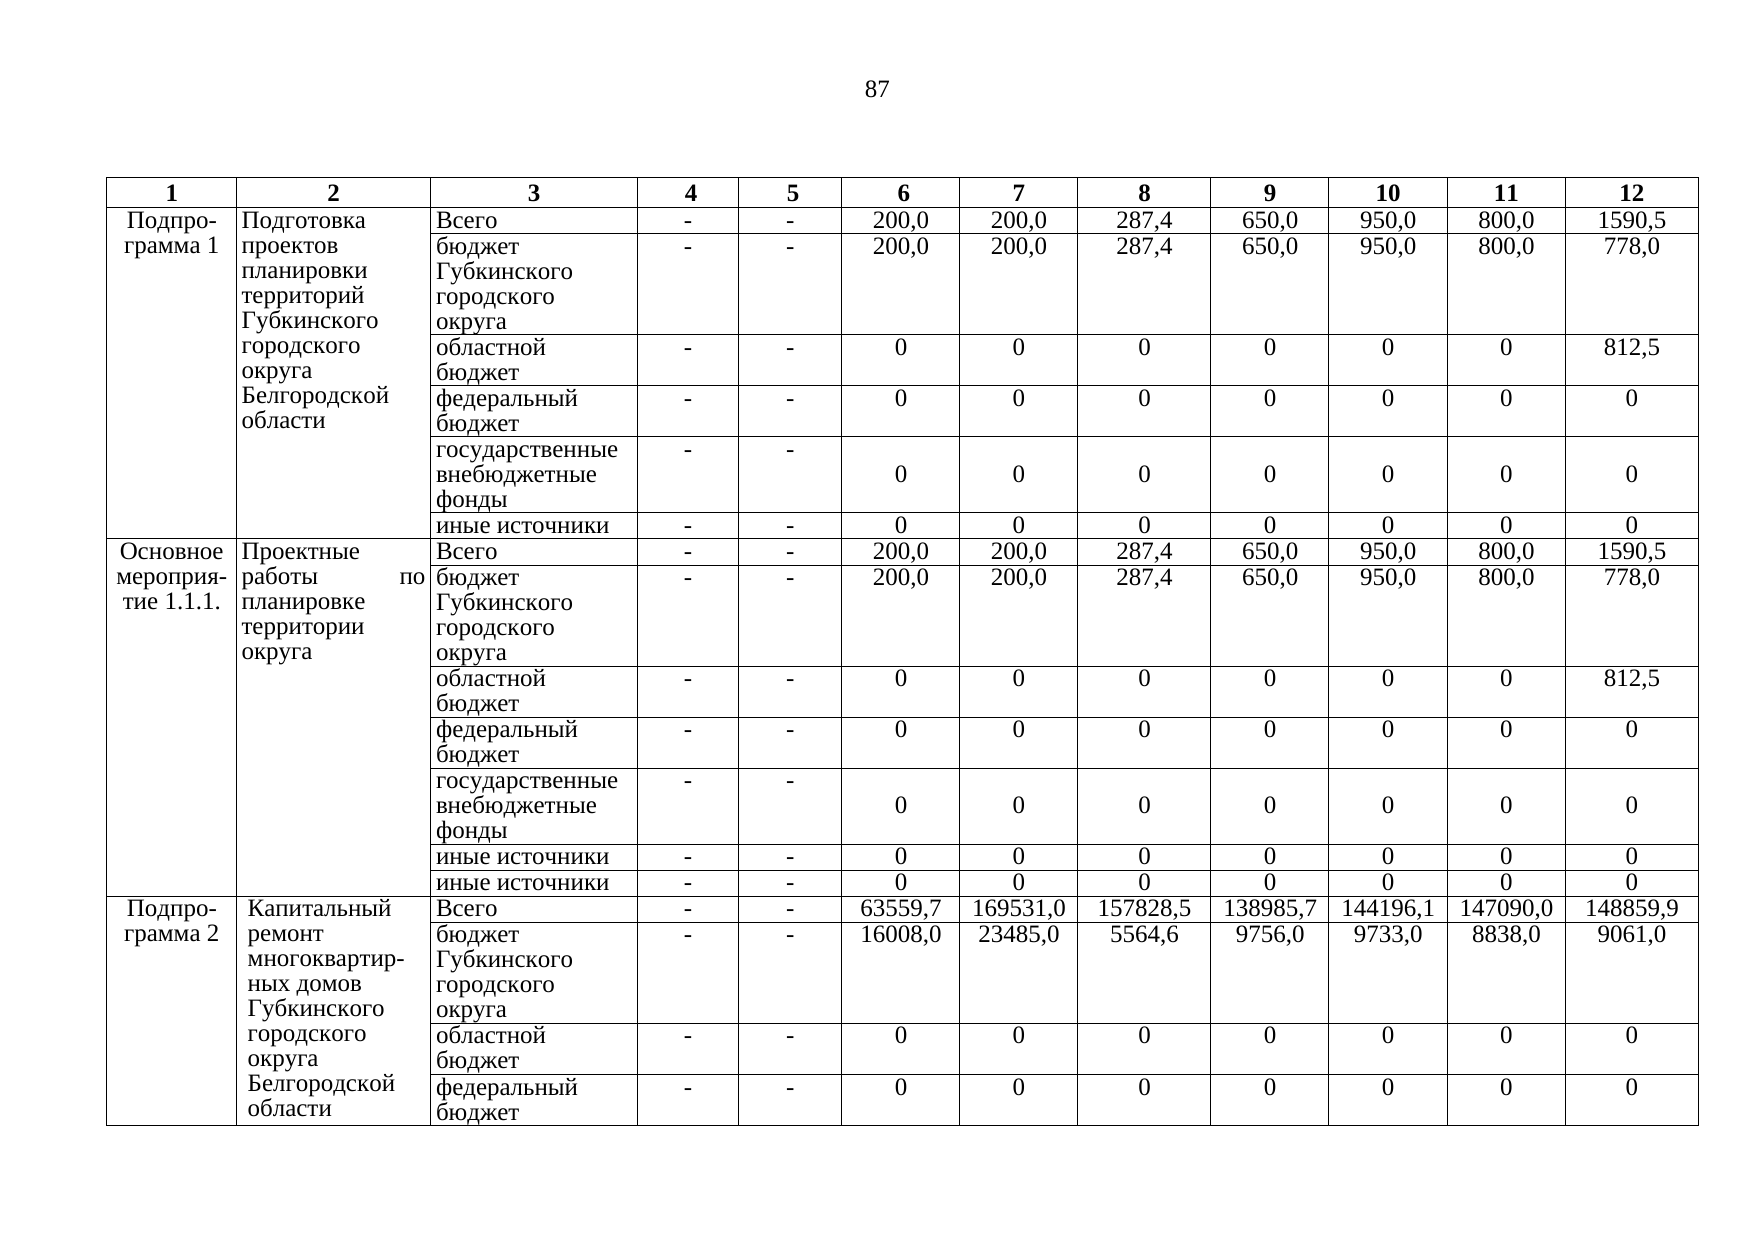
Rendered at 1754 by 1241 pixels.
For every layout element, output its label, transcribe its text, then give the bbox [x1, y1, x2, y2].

table_cell 0 [1329, 871, 1447, 896]
table_cell 200,0 [842, 566, 959, 666]
table_cell 200,0 [960, 566, 1077, 666]
table_cell - [739, 437, 841, 512]
table_cell 0 [960, 718, 1077, 768]
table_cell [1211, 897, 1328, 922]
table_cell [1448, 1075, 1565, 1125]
table_cell Подпро-грамма 1 [107, 208, 236, 538]
table_cell - [638, 718, 738, 768]
table_cell 650,0 [1211, 539, 1328, 564]
table_cell - [638, 667, 738, 717]
table_cell Подготовка проектов планировки территорий Губкинского городского округа Белгородской области [237, 208, 430, 538]
table_cell 287,4 [1078, 208, 1210, 233]
table_cell 200,0 [960, 208, 1077, 233]
table_cell федеральный бюджет [431, 386, 637, 436]
table_cell 0 [1448, 513, 1565, 538]
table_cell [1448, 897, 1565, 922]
table_cell 812,5 [1566, 667, 1698, 717]
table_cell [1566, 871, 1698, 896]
table_cell 0 [1211, 871, 1328, 896]
table_cell 0 [1211, 845, 1328, 870]
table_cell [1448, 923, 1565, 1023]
table_cell 0 [842, 667, 959, 717]
table_cell 0 [1566, 437, 1698, 512]
table_cell - [638, 539, 738, 564]
table_header 6 [842, 178, 959, 207]
table_cell 0 [1211, 718, 1328, 768]
table_cell 778,0 [1566, 234, 1698, 334]
table_cell Всего [431, 208, 637, 233]
table_header 8 [1078, 178, 1210, 207]
table_cell 0 [1078, 845, 1210, 870]
table_cell Проектные работы по планировке территории округа [237, 539, 430, 896]
table_cell 0 [1566, 386, 1698, 436]
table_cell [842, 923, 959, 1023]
table_cell 950,0 [1329, 208, 1447, 233]
table_cell - [638, 208, 738, 233]
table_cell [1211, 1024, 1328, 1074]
table_cell - [638, 513, 738, 538]
table_header 9 [1211, 178, 1328, 207]
table_cell 0 [1329, 769, 1447, 844]
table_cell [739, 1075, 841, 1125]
table_cell 0 [1566, 769, 1698, 844]
table_cell 0 [1448, 386, 1565, 436]
table_cell 0 [1329, 667, 1447, 717]
table_cell - [739, 769, 841, 844]
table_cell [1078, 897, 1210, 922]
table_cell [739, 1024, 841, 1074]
table_cell 0 [1566, 513, 1698, 538]
table_cell - [638, 234, 738, 334]
table_cell 0 [1448, 718, 1565, 768]
table_cell 650,0 [1211, 566, 1328, 666]
table_cell государственные внебюджетные фонды [431, 769, 637, 844]
table_cell 0 [842, 437, 959, 512]
table_cell - [739, 845, 841, 870]
table_cell 0 [1448, 769, 1565, 844]
table_cell 0 [1078, 769, 1210, 844]
table_cell 0 [960, 335, 1077, 385]
table_cell 0 [1566, 845, 1698, 870]
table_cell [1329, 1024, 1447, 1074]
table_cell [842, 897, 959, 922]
table_cell 800,0 [1448, 566, 1565, 666]
table_cell 0 [1329, 845, 1447, 870]
table_header 3 [431, 178, 637, 207]
table_cell - [638, 335, 738, 385]
table_cell 650,0 [1211, 234, 1328, 334]
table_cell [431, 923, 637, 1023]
table_cell иные источники [431, 513, 637, 538]
table_cell 0 [1211, 386, 1328, 436]
table_cell бюджет Губкинского городского округа [431, 234, 637, 334]
table_cell - [739, 871, 841, 896]
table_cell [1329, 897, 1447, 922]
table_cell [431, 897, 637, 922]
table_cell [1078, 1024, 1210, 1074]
table_cell 287,4 [1078, 234, 1210, 334]
table_cell бюджет Губкинского городского округа [431, 566, 637, 666]
table_cell 200,0 [960, 234, 1077, 334]
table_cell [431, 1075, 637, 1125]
table_cell 0 [1211, 769, 1328, 844]
table_cell 0 [1211, 335, 1328, 385]
table_cell 0 [1078, 718, 1210, 768]
table_cell 0 [1211, 667, 1328, 717]
table_cell 0 [842, 718, 959, 768]
table_cell 0 [1078, 871, 1210, 896]
table_cell - [739, 386, 841, 436]
table_cell - [638, 845, 738, 870]
table_cell - [739, 234, 841, 334]
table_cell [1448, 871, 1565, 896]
table_cell 0 [1329, 386, 1447, 436]
table_cell 0 [960, 769, 1077, 844]
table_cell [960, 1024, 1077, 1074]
table_cell 200,0 [842, 539, 959, 564]
table_cell 0 [1448, 845, 1565, 870]
table_cell иные источники [431, 845, 637, 870]
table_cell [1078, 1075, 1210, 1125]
table_cell 0 [1078, 335, 1210, 385]
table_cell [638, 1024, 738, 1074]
table_cell иные источники [431, 871, 637, 896]
table_cell 800,0 [1448, 208, 1565, 233]
table_header 5 [739, 178, 841, 207]
table_cell федеральный бюджет [431, 718, 637, 768]
table_cell 0 [842, 871, 959, 896]
table_cell 287,4 [1078, 566, 1210, 666]
table_cell 0 [1448, 667, 1565, 717]
table_cell 0 [960, 386, 1077, 436]
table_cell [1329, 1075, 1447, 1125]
table_cell - [739, 335, 841, 385]
table_header 1 [107, 178, 236, 207]
table_cell - [739, 667, 841, 717]
table_cell 0 [1329, 718, 1447, 768]
table_cell 0 [842, 335, 959, 385]
table_cell - [739, 718, 841, 768]
table_header 7 [960, 178, 1077, 207]
table_cell 287,4 [1078, 539, 1210, 564]
table_cell 200,0 [842, 234, 959, 334]
table_cell 1590,5 [1566, 539, 1698, 564]
table_cell 0 [960, 845, 1077, 870]
table_cell - [638, 769, 738, 844]
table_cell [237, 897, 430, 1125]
table_cell 0 [1211, 437, 1328, 512]
table_cell 0 [1448, 335, 1565, 385]
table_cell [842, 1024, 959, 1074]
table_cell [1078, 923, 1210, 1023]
table_cell - [638, 386, 738, 436]
table_cell 0 [1329, 335, 1447, 385]
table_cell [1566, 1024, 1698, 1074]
table_cell 0 [960, 871, 1077, 896]
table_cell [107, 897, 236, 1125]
table_header 12 [1566, 178, 1698, 207]
table_cell Всего [431, 539, 637, 564]
table_cell 200,0 [842, 208, 959, 233]
table_cell Основное мероприя-тие 1.1.1. [107, 539, 236, 896]
table_cell 0 [960, 667, 1077, 717]
table_cell 0 [842, 769, 959, 844]
table_header 11 [1448, 178, 1565, 207]
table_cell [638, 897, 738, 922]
table_header 2 [237, 178, 430, 207]
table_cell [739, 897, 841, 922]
table_cell 0 [842, 845, 959, 870]
table_cell 0 [842, 386, 959, 436]
table_cell 0 [1448, 437, 1565, 512]
table_cell - [638, 437, 738, 512]
table_cell 200,0 [960, 539, 1077, 564]
table_header 10 [1329, 178, 1447, 207]
table_cell 950,0 [1329, 234, 1447, 334]
table_cell 800,0 [1448, 234, 1565, 334]
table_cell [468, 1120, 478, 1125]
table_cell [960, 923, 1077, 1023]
table_cell 0 [1078, 437, 1210, 512]
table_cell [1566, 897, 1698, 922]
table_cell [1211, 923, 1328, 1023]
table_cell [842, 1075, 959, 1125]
table_cell 778,0 [1566, 566, 1698, 666]
table_cell областной бюджет [431, 667, 637, 717]
table_cell 0 [960, 513, 1077, 538]
table_cell 0 [960, 437, 1077, 512]
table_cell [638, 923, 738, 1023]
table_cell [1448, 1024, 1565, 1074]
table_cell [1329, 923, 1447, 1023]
table_cell - [739, 513, 841, 538]
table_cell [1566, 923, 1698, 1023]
table_cell - [739, 539, 841, 564]
table_cell 950,0 [1329, 539, 1447, 564]
table_cell 0 [1078, 386, 1210, 436]
table_cell 800,0 [1448, 539, 1565, 564]
table_cell 0 [1078, 667, 1210, 717]
table_cell 0 [1566, 718, 1698, 768]
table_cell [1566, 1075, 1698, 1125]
table_cell 0 [1329, 513, 1447, 538]
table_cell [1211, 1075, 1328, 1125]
table_cell 0 [1078, 513, 1210, 538]
table_cell государственные внебюджетные фонды [431, 437, 637, 512]
table_cell 812,5 [1566, 335, 1698, 385]
table_cell 0 [1329, 437, 1447, 512]
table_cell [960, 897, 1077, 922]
table_cell 650,0 [1211, 208, 1328, 233]
table_header 4 [638, 178, 738, 207]
table_cell 0 [1211, 513, 1328, 538]
table_cell 0 [842, 513, 959, 538]
table_cell - [739, 566, 841, 666]
table_cell областной бюджет [431, 335, 637, 385]
table_cell - [739, 208, 841, 233]
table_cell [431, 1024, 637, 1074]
table_cell - [638, 566, 738, 666]
table_cell - [638, 871, 738, 896]
table_cell 950,0 [1329, 566, 1447, 666]
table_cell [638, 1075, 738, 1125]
table_cell 1590,5 [1566, 208, 1698, 233]
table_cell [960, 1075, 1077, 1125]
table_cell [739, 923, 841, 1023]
